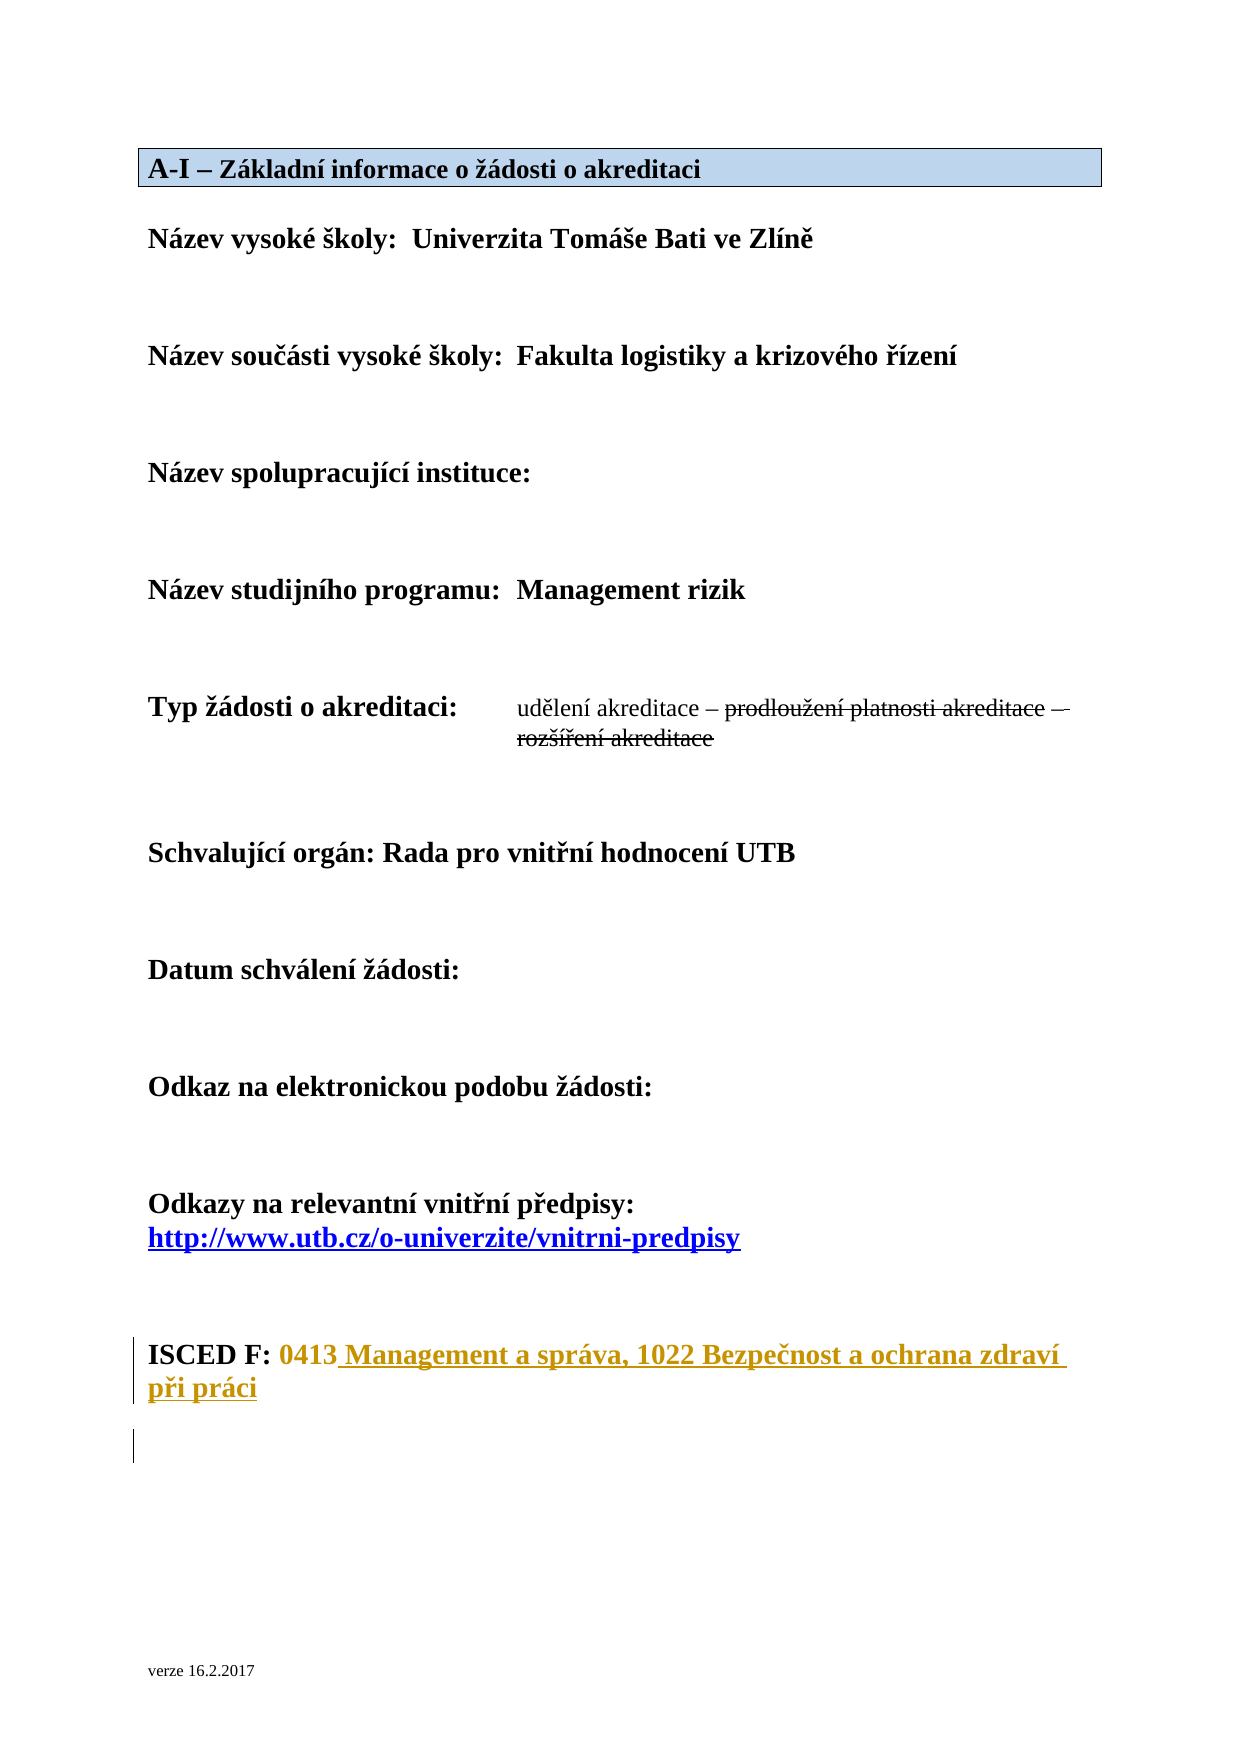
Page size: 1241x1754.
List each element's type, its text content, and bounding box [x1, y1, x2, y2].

text Datum schválení žádosti: [148, 952, 1093, 986]
text Schvalující orgán: Rada pro vnitřní hodnocení UTB [148, 835, 1093, 869]
text Název studijního programu: Management rizik [148, 572, 1093, 606]
text Název spolupracující instituce: [148, 455, 1093, 489]
text Název vysoké školy: Univerzita Tomáše Bati ve Zlíně [148, 221, 1093, 254]
text Odkaz na elektronickou podobu žádosti: [148, 1069, 1093, 1103]
text ISCED F: 0413 [148, 1337, 1093, 1404]
text A-I – Základní informace o žádosti o akreditaci [139, 149, 1101, 186]
text Odkazy na relevantní vnitřní předpisy: http://www.utb.cz/o-univerzite/vnitrni-predpisy [148, 1186, 1093, 1253]
text Název součásti vysoké školy: Fakulta logistiky a krizového řízení [148, 338, 1093, 372]
text Typ žádosti o akreditaci: udělení akreditace – prodloužení platnosti akreditace – rozšíření akreditace [148, 689, 1093, 752]
